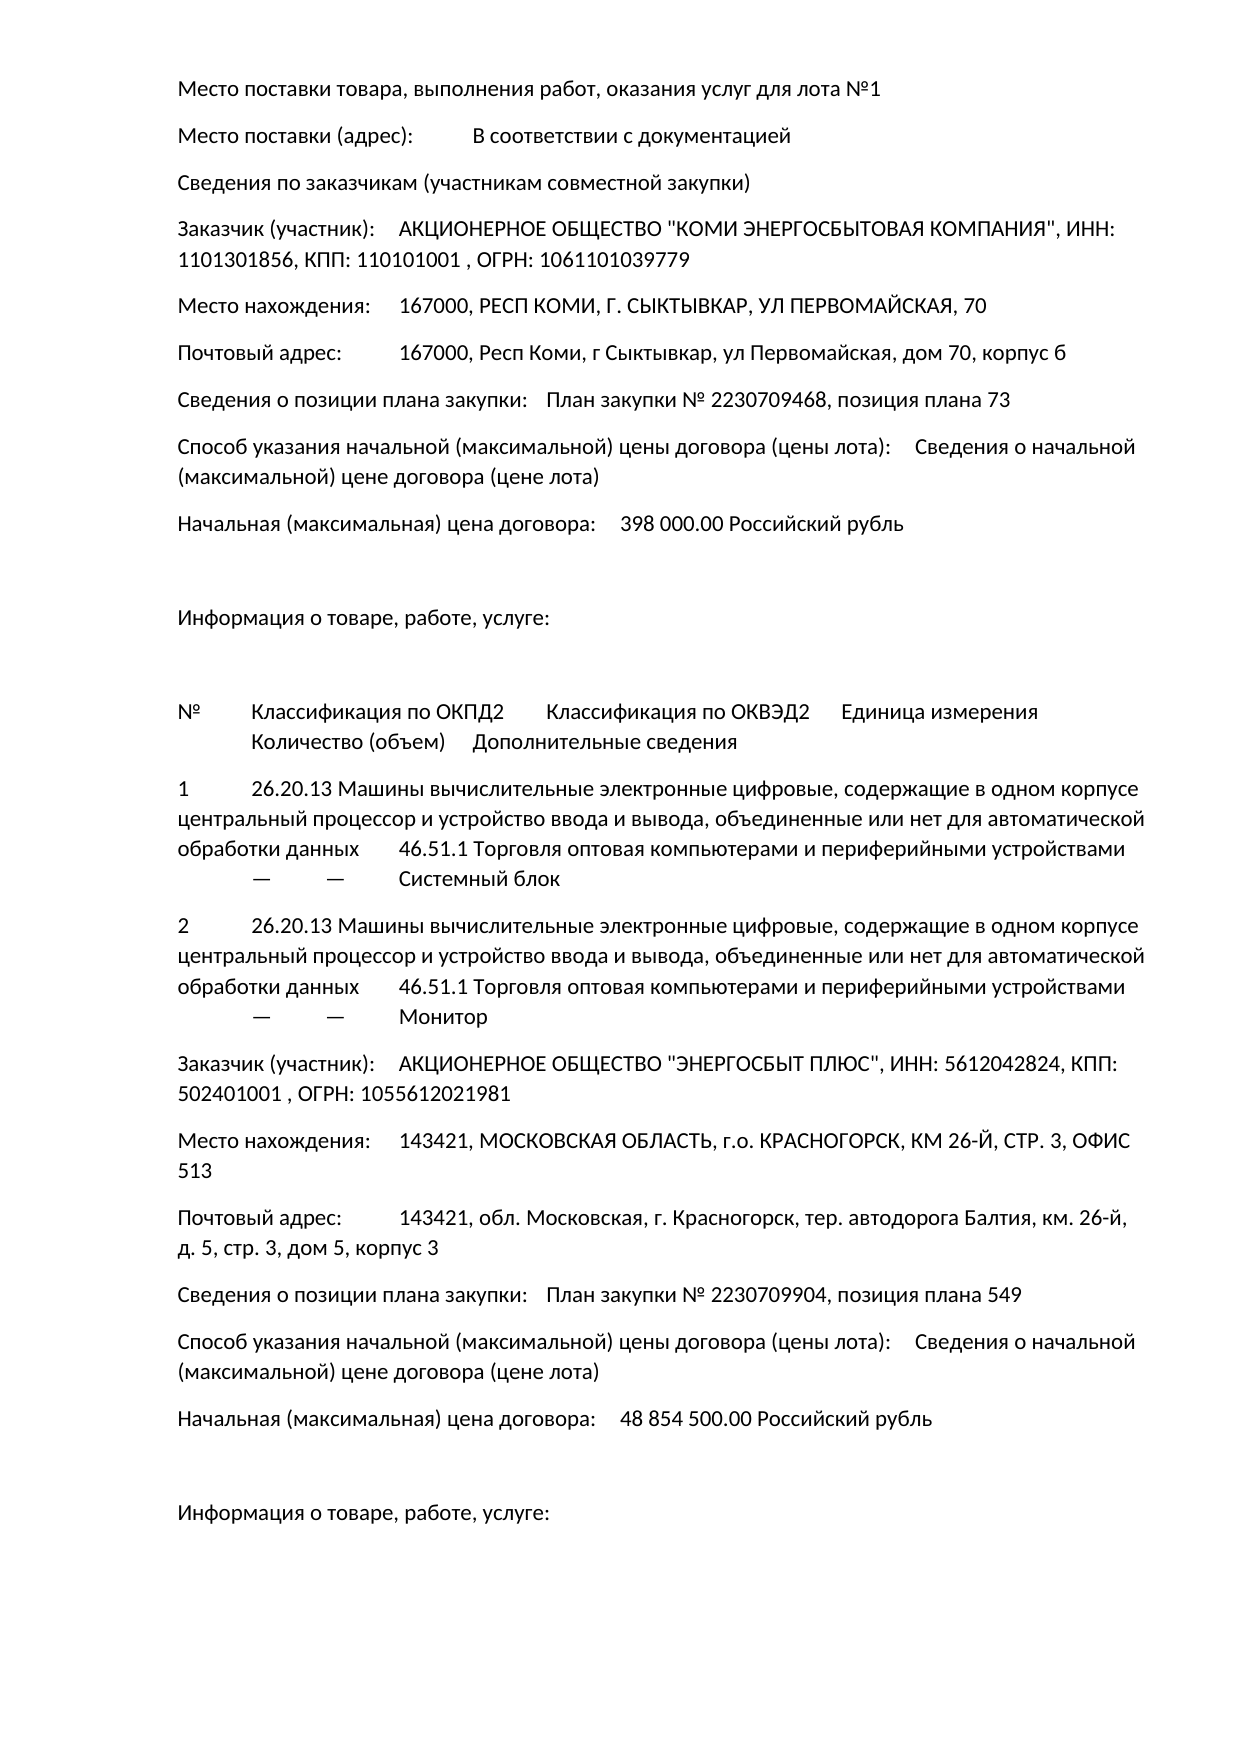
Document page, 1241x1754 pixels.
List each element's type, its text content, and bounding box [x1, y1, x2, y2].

text № Классификация по ОКПД2 Классификация по ОКВЭД2 Единица измерения Количество (объем) Дополнительные сведения [177, 697, 1152, 755]
text Способ указания начальной (максимальной) цены договора (цены лота): Сведения о начальной (максимальной) цене договора (цене лота) [177, 1327, 1152, 1385]
text Сведения о позиции плана закупки: План закупки № 2230709904, позиция плана 549 [177, 1280, 1152, 1308]
text Сведения о позиции плана закупки: План закупки № 2230709468, позиция плана 73 [177, 385, 1152, 413]
text Начальная (максимальная) цена договора: 398 000.00 Российский рубль [177, 509, 1152, 537]
text Информация о товаре, работе, услуге: [177, 603, 1152, 631]
text Почтовый адрес: 143421, обл. Московская, г. Красногорск, тер. автодорога Балтия, км. 26-й, д. 5, стр. 3, дом 5, корпус 3 [177, 1203, 1152, 1261]
text Сведения по заказчикам (участникам совместной закупки) [177, 168, 1152, 196]
text Место поставки (адрес): В соответствии с документацией [177, 121, 1152, 149]
text 2 26.20.13 Машины вычислительные электронные цифровые, содержащие в одном корпусе центральный процессор и устройство ввода и вывода, объединенные или нет для автоматической обработки данных 46.51.1 Торговля оптовая компьютерами и периферийными устройствами — — Монитор [177, 911, 1152, 1030]
text Информация о товаре, работе, услуге: [177, 1498, 1152, 1526]
text Место нахождения: 167000, РЕСП КОМИ, Г. СЫКТЫВКАР, УЛ ПЕРВОМАЙСКАЯ, 70 [177, 292, 1152, 319]
text Заказчик (участник): АКЦИОНЕРНОЕ ОБЩЕСТВО "ЭНЕРГОСБЫТ ПЛЮС", ИНН: 5612042824, КПП: 502401001 , ОГРН: 1055612021981 [177, 1049, 1152, 1107]
text Почтовый адрес: 167000, Респ Коми, г Сыктывкар, ул Первомайская, дом 70, корпус б [177, 338, 1152, 366]
text Способ указания начальной (максимальной) цены договора (цены лота): Сведения о начальной (максимальной) цене договора (цене лота) [177, 432, 1152, 490]
text Начальная (максимальная) цена договора: 48 854 500.00 Российский рубль [177, 1404, 1152, 1432]
text Место поставки товара, выполнения работ, оказания услуг для лота №1 [177, 74, 1152, 102]
text Место нахождения: 143421, МОСКОВСКАЯ ОБЛАСТЬ, г.о. КРАСНОГОРСК, КМ 26-Й, СТР. 3, ОФИС 513 [177, 1126, 1152, 1184]
text Заказчик (участник): АКЦИОНЕРНОЕ ОБЩЕСТВО "КОМИ ЭНЕРГОСБЫТОВАЯ КОМПАНИЯ", ИНН: 1101301856, КПП: 110101001 , ОГРН: 1061101039779 [177, 214, 1152, 273]
text 1 26.20.13 Машины вычислительные электронные цифровые, содержащие в одном корпусе центральный процессор и устройство ввода и вывода, объединенные или нет для автоматической обработки данных 46.51.1 Торговля оптовая компьютерами и периферийными устройствами — — Системный блок [177, 774, 1152, 892]
